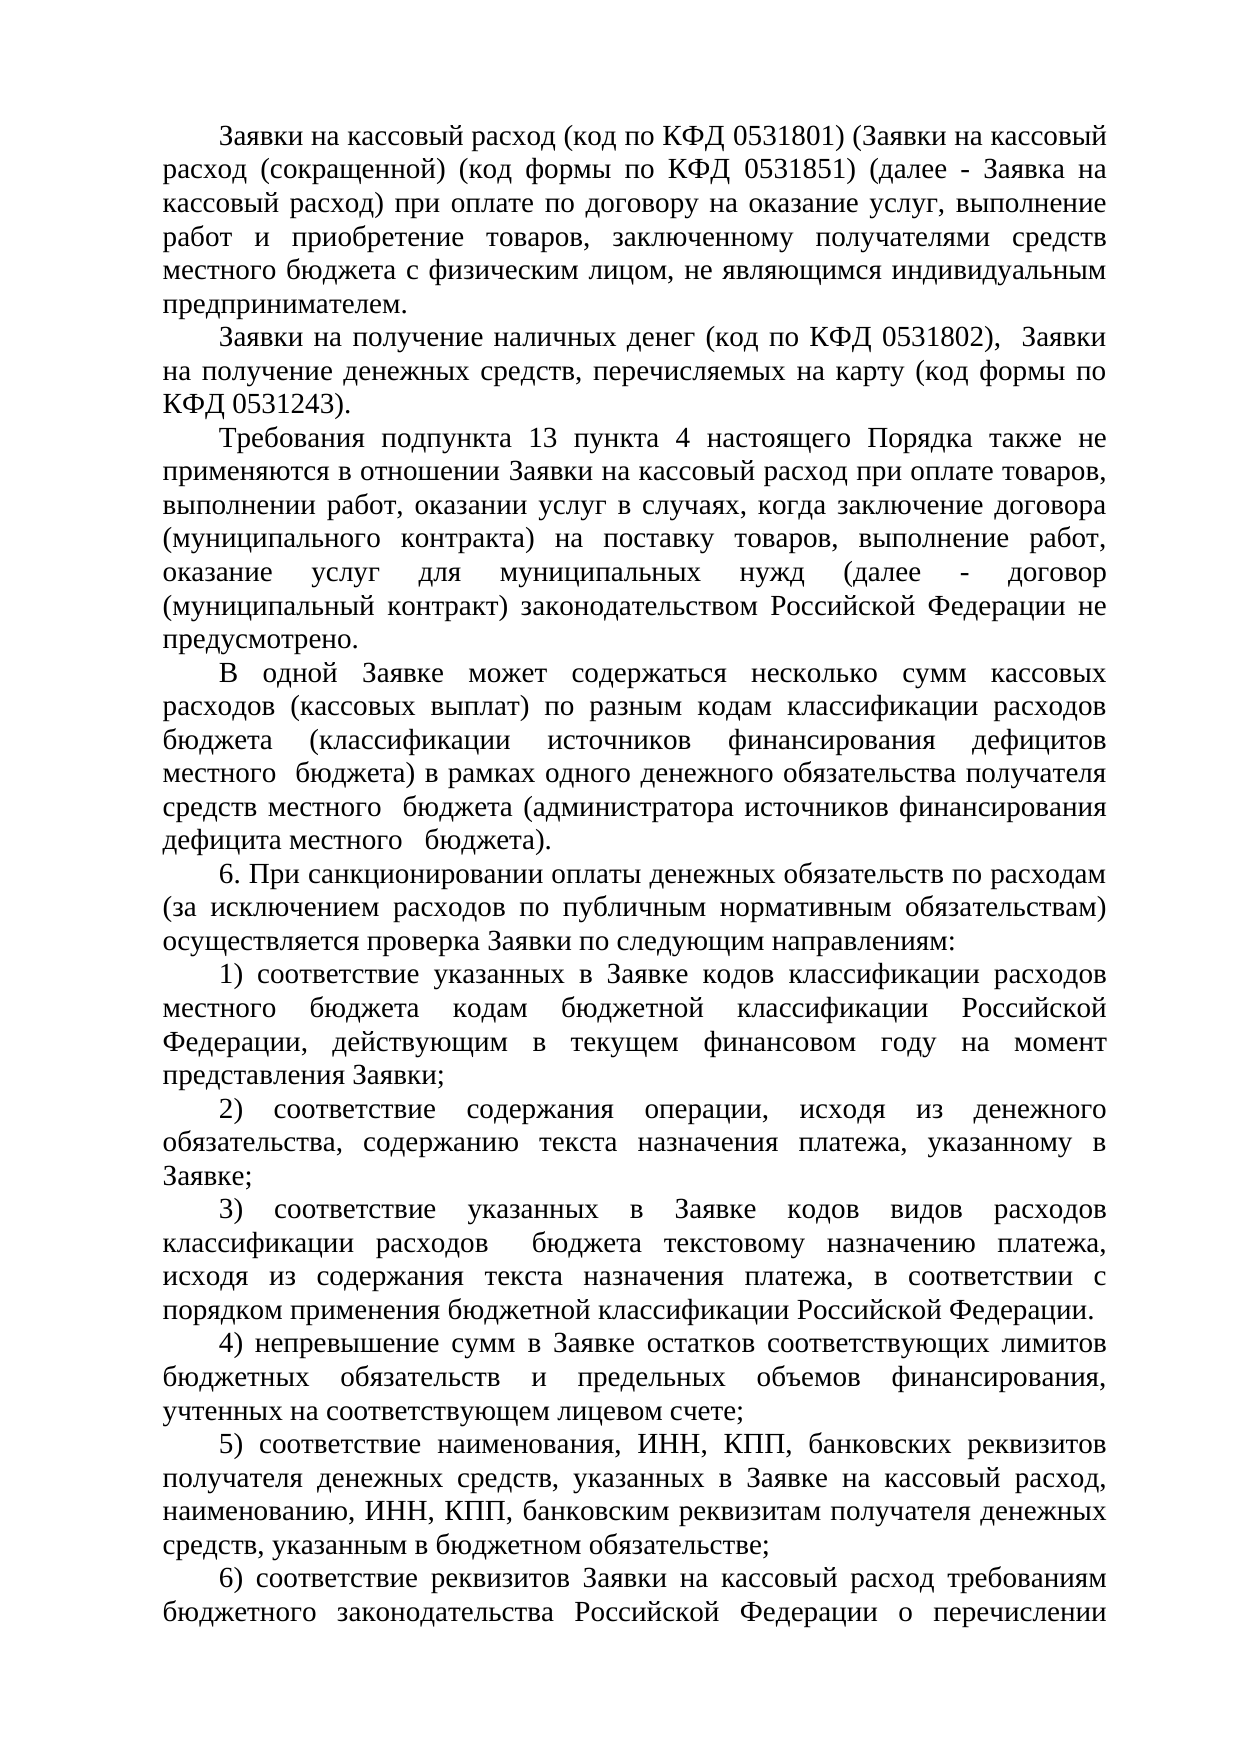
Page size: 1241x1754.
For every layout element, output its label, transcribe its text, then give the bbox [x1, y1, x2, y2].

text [162, 1560, 1107, 1627]
text 6. При санкционировании оплаты денежных обязательств по расходам (за исключением расходов по публичным нормативным обязательствам) осуществляется проверка Заявки по следующим направлениям: [162, 856, 1107, 957]
text Заявки на кассовый расход (код по КФД 0531801) (Заявки на кассовый расход (сокращенной) (код формы по КФД 0531851) (далее - Заявка на кассовый расход) при оплате по договору на оказание услуг, выполнение работ и приобретение товаров, заключенному получателями средств местного бюджета с физическим лицом, не являющимся индивидуальным предпринимателем. [162, 118, 1107, 319]
text 3) соответствие указанных в Заявке кодов видов расходов классификации расходов бюджета текстовому назначению платежа, исходя из содержания текста назначения платежа, в соответствии с порядком применения бюджетной классификации Российской Федерации. [162, 1191, 1107, 1326]
text Заявки на получение наличных денег (код по КФД 0531802), Заявки на получение денежных средств, перечисляемых на карту (код формы по КФД 0531243). [162, 319, 1107, 420]
text Требования подпункта 13 пункта 4 настоящего Порядка также не применяются в отношении Заявки на кассовый расход при оплате товаров, выполнении работ, оказании услуг в случаях, когда заключение договора (муниципального контракта) на поставку товаров, выполнение работ, оказание услуг для муниципальных нужд (далее - договор (муниципальный контракт) законодательством Российской Федерации не предусмотрено. [162, 420, 1107, 655]
text 1) соответствие указанных в Заявке кодов классификации расходов местного бюджета кодам бюджетной классификации Российской Федерации, действующим в текущем финансовом году на момент представления Заявки; [162, 957, 1107, 1091]
text В одной Заявке может содержаться несколько сумм кассовых расходов (кассовых выплат) по разным кодам классификации расходов бюджета (классификации источников финансирования дефицитов местного бюджета) в рамках одного денежного обязательства получателя средств местного бюджета (администратора источников финансирования дефицита местного бюджета). [162, 655, 1107, 856]
text 2) соответствие содержания операции, исходя из денежного обязательства, содержанию текста назначения платежа, указанному в Заявке; [162, 1091, 1107, 1191]
text 4) непревышение сумм в Заявке остатков соответствующих лимитов бюджетных обязательств и предельных объемов финансирования, учтенных на соответствующем лицевом счете; [162, 1326, 1107, 1426]
text 5) соответствие наименования, ИНН, КПП, банковских реквизитов получателя денежных средств, указанных в Заявке на кассовый расход, наименованию, ИНН, КПП, банковским реквизитам получателя денежных средств, указанным в бюджетном обязательстве; [162, 1426, 1107, 1560]
